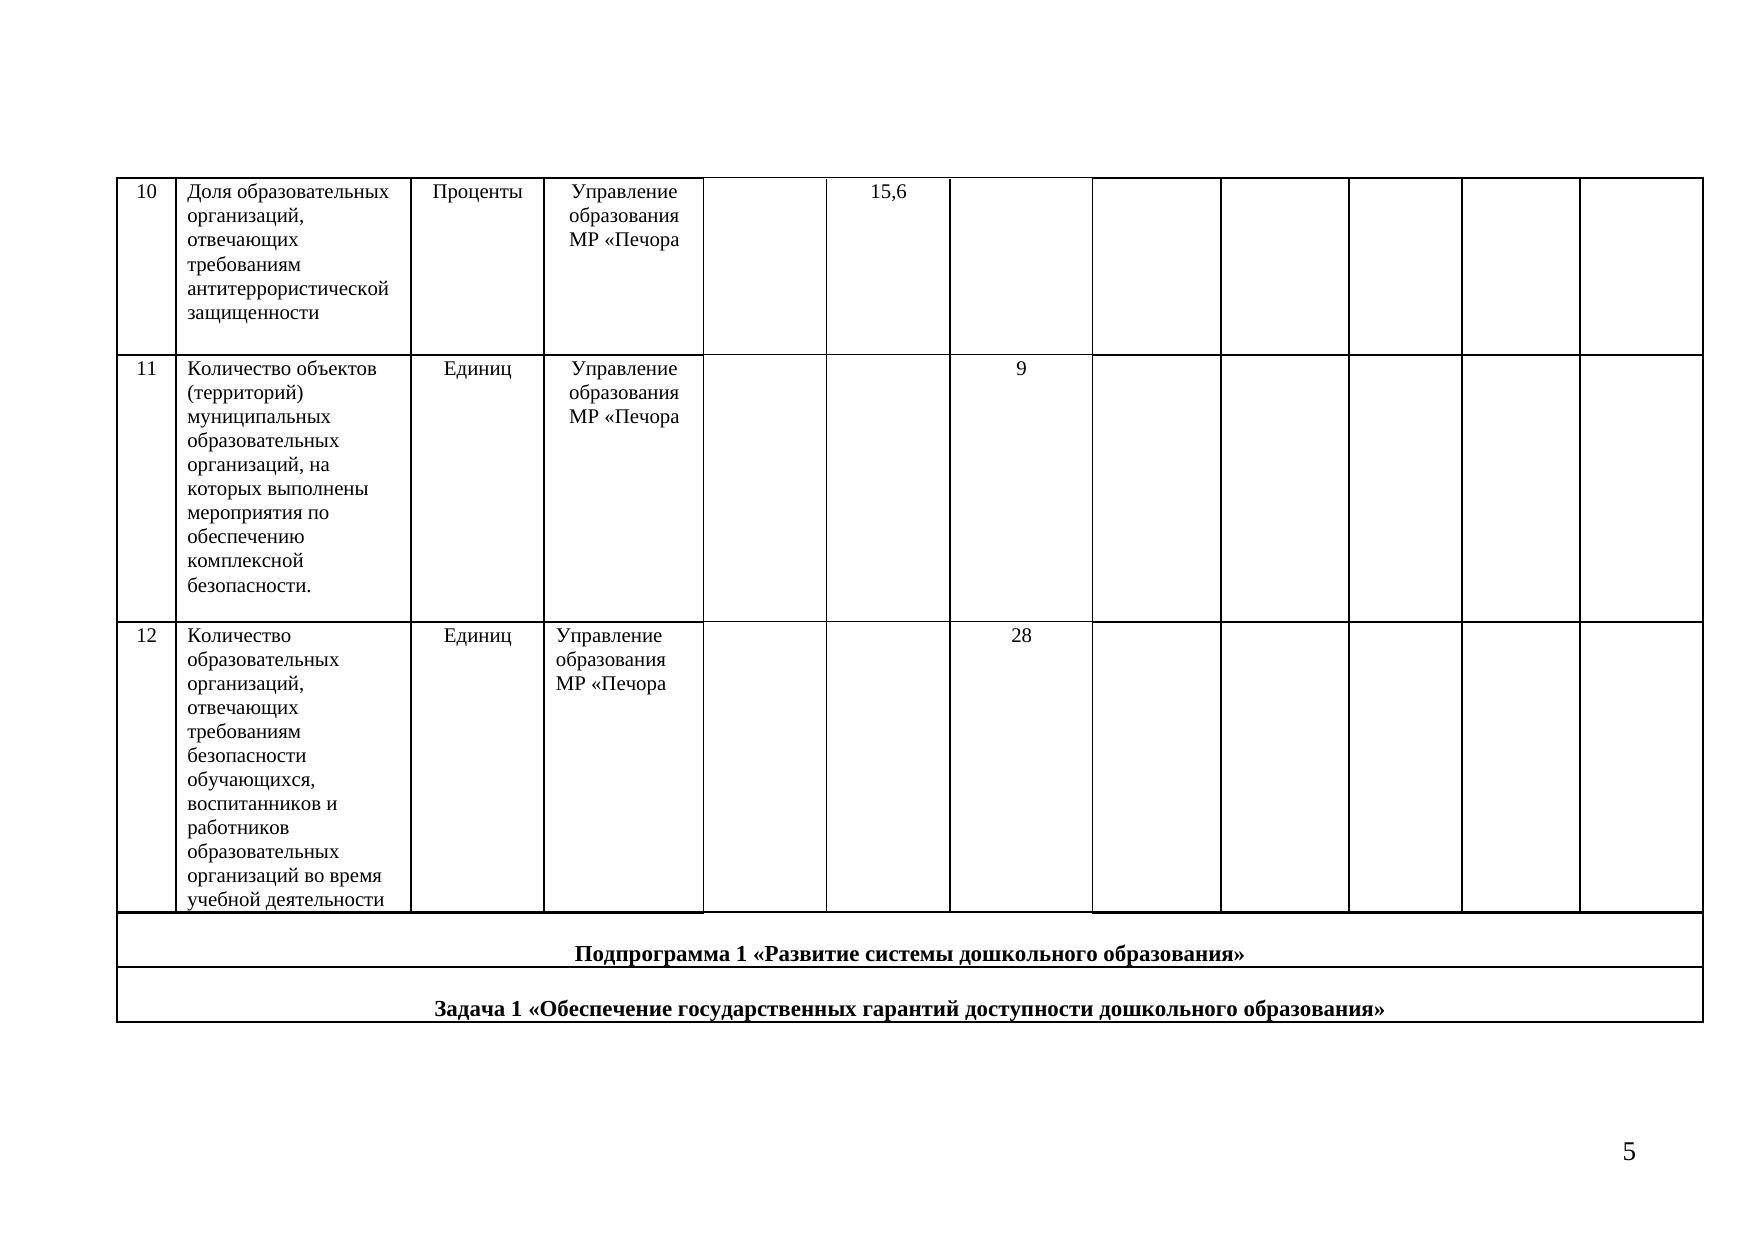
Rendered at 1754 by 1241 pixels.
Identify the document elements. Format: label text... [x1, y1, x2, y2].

table_cell [1463, 356, 1579, 621]
table_cell [1581, 356, 1702, 621]
table_cell Управление образования МР «Печора [545, 356, 703, 621]
table_cell [1463, 179, 1579, 354]
table_cell Единиц [412, 356, 543, 621]
table_cell [1093, 356, 1220, 621]
table_cell Подпрограмма 1 «Развитие системы дошкольного образования» [118, 913, 1702, 966]
table_cell 11 [118, 356, 175, 621]
table_cell Количество объектов (территорий) муниципальных образовательных организаций, на которых выполнены мероприятия по обеспечению комплексной безопасности. [177, 356, 410, 621]
table_cell [1350, 179, 1461, 354]
table_cell [827, 355, 949, 621]
table_cell [704, 178, 827, 354]
table_cell 12 [118, 623, 175, 911]
table_cell [1093, 179, 1220, 354]
table_cell [1350, 356, 1461, 621]
table_cell Управление образования МР «Печора [545, 623, 703, 911]
table_cell 9 [951, 355, 1092, 621]
table_cell [1222, 623, 1348, 911]
table_cell Управление образования МР «Печора [545, 179, 703, 354]
table_cell [1581, 179, 1702, 354]
table_cell Доля образовательных организаций, отвечающих требованиям антитеррористической защищенности [177, 179, 410, 354]
table_cell 10 [118, 179, 175, 354]
table_cell [1463, 623, 1579, 911]
table_cell 15,6 [827, 178, 950, 354]
table_cell [1581, 623, 1702, 911]
table_cell Проценты [412, 179, 543, 354]
table_cell [704, 622, 826, 911]
table_cell [1093, 623, 1220, 911]
table_cell [1350, 623, 1461, 911]
table_cell Количество образовательных организаций, отвечающих требованиям безопасности обучающихся, воспитанников и работников образовательных организаций во время учебной деятельности [177, 623, 410, 911]
table_cell Единиц [412, 623, 543, 911]
table_cell [950, 178, 1092, 354]
table_cell [704, 355, 826, 621]
table_cell [1222, 179, 1348, 354]
table_cell [827, 622, 949, 911]
table_cell Задача 1 «Обеспечение государственных гарантий доступности дошкольного образования» [118, 968, 1702, 1021]
table_cell [1222, 356, 1348, 621]
table_cell 28 [951, 622, 1092, 911]
